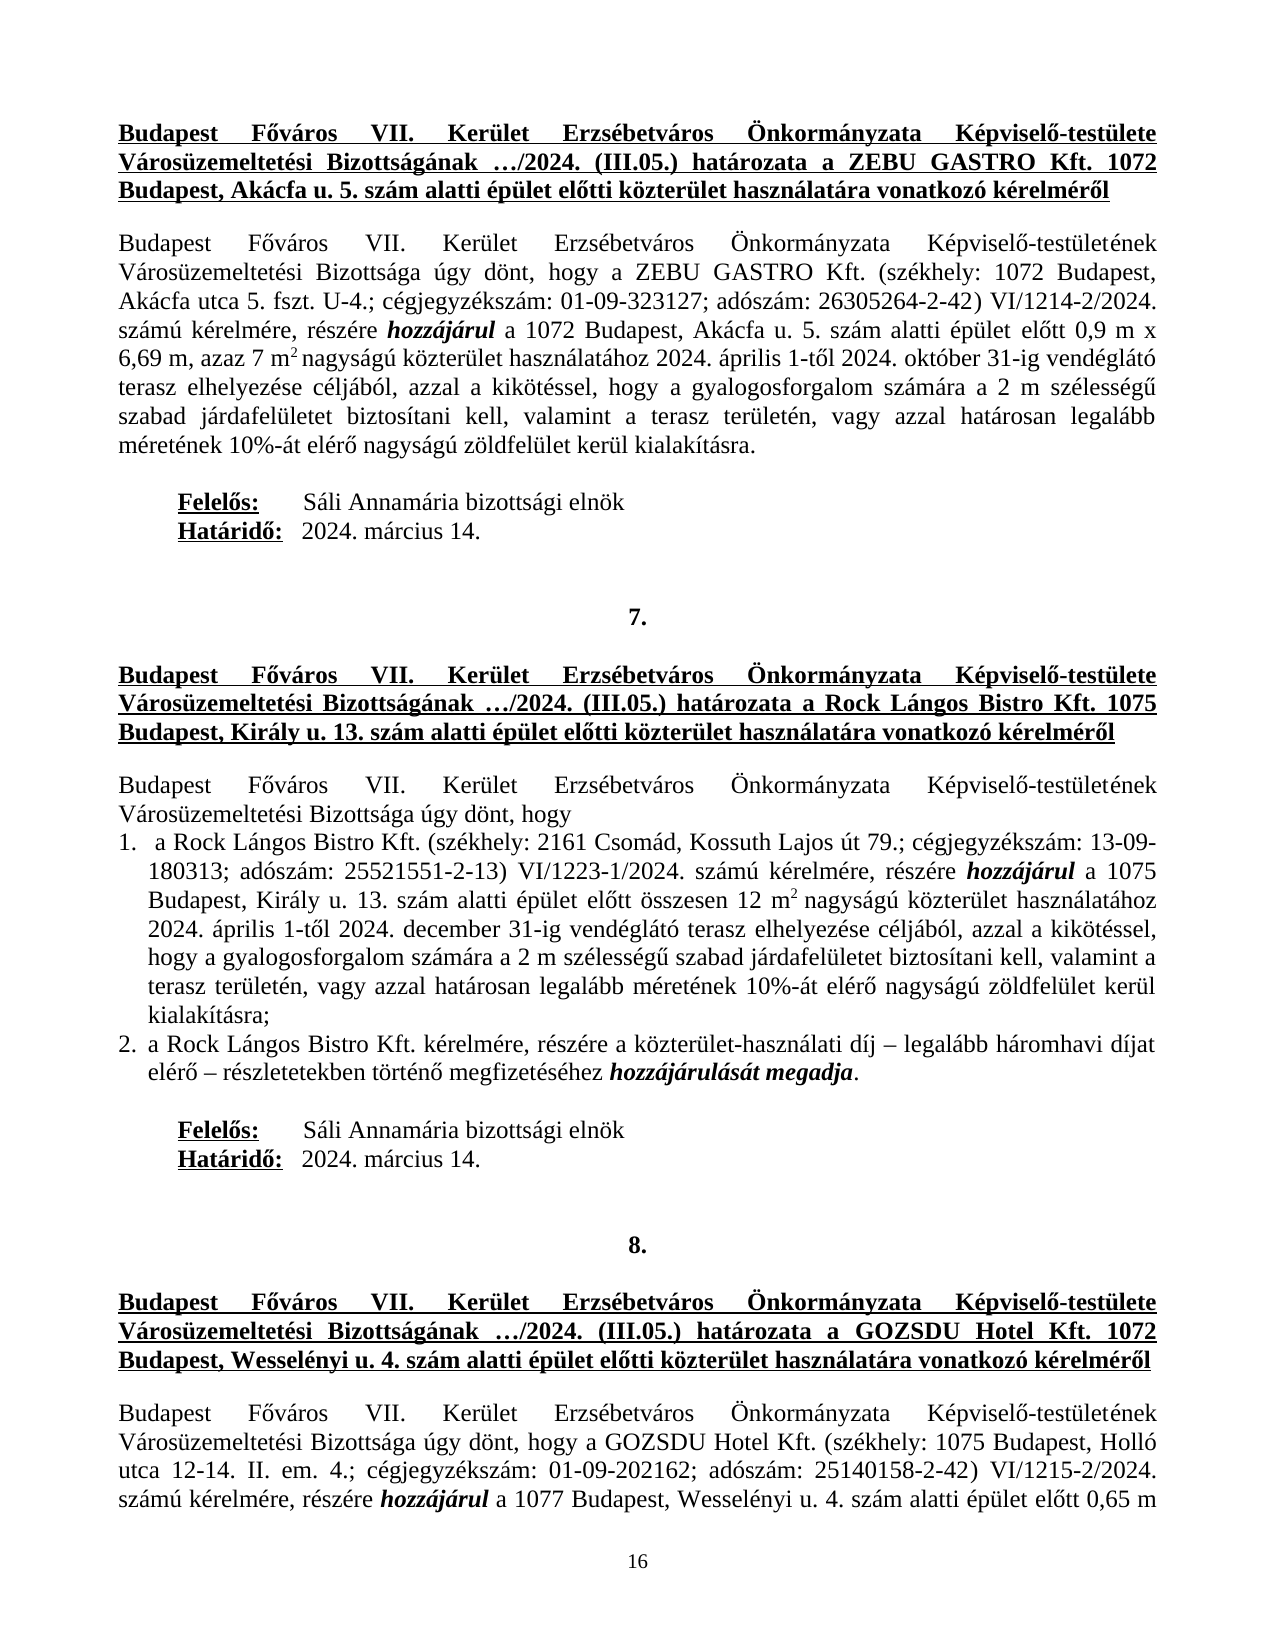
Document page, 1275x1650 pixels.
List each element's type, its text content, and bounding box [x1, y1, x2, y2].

text Határidő: 2024. március 14. [177, 1144, 1157, 1172]
text Felelős: Sáli Annamária bizottsági elnök [177, 1115, 1157, 1144]
text Budapest Főváros VII. Kerület Erzsébetváros Önkormányzata Képviselő-testülete Városüzemeltetési Bizottságának …/2024. (III.05.) határozata a Rock Lángos Bistro Kft. 1075 Budapest, Király u. 13. szám alatti épület előtti közterület használatára vonatkozó kérelméről [118, 686, 1157, 713]
text 8. [118, 1230, 1157, 1259]
text Budapest Főváros VII. Kerület Erzsébetváros Önkormányzata Képviselő-testülete Városüzemeltetési Bizottságának …/2024. (III.05.) határozata a Rock Lángos Bistro Kft. 1075 Budapest, Király u. 13. szám alatti épület előtti közterület használatára vonatkozó kérelméről [118, 660, 1157, 685]
text Budapest Főváros VII. Kerület Erzsébetváros Önkormányzata Képviselő-testülete Városüzemeltetési Bizottságának …/2024. (III.05.) határozata a ZEBU GASTRO Kft. 1072 Budapest, Akácfa u. 5. szám alatti épület előtti közterület használatára vonatkozó kérelméről [118, 144, 1157, 172]
list a Rock Lángos Bistro Kft. kérelmére, részére a közterület-használati díj – legalább háromhavi díjat elérő – részletetekben történő megfizetéséhez hozzájárulását megadja. [118, 1029, 1157, 1086]
text Határidő: 2024. március 14. [177, 516, 1157, 545]
text Budapest Főváros VII. Kerület Erzsébetváros Önkormányzata Képviselő-testülete Városüzemeltetési Bizottságának …/2024. (III.05.) határozata a GOZSDU Hotel Kft. 1072 Budapest, Wesselényi u. 4. szám alatti épület előtti közterület használatára vonatkozó kérelméről [118, 1287, 1157, 1312]
text Budapest Főváros VII. Kerület Erzsébetváros Önkormányzata Képviselő-testülete Városüzemeltetési Bizottságának …/2024. (III.05.) határozata a GOZSDU Hotel Kft. 1072 Budapest, Wesselényi u. 4. szám alatti épület előtti közterület használatára vonatkozó kérelméről [118, 1343, 1157, 1374]
text Felelős: Sáli Annamária bizottsági elnök [177, 487, 1157, 516]
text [118, 1398, 1157, 1513]
text Budapest Főváros VII. Kerület Erzsébetváros Önkormányzata Képviselő-testülete Városüzemeltetési Bizottságának …/2024. (III.05.) határozata a ZEBU GASTRO Kft. 1072 Budapest, Akácfa u. 5. szám alatti épület előtti közterület használatára vonatkozó kérelméről [118, 173, 1157, 204]
list a Rock Lángos Bistro Kft. (székhely: 2161 Csomád, Kossuth Lajos út 79.; cégjegyzékszám: 13-09-180313; adószám: 25521551-2-13) VI/1223-1/2024. számú kérelmére, részére hozzájárul a 1075 Budapest, Király u. 13. szám alatti épület előtt összesen 12 m2 nagyságú közterület használatához 2024. április 1-től 2024. december 31-ig vendéglátó terasz elhelyezése céljából, azzal a kikötéssel, hogy a gyalogosforgalom számára a 2 m szélességű szabad járdafelületet biztosítani kell, valamint a terasz területén, vagy azzal határosan legalább méretének 10%-át elérő nagyságú zöldfelület kerül kialakításra; [118, 827, 1157, 1029]
text Budapest Főváros VII. Kerület Erzsébetváros Önkormányzata Képviselő-testülete Városüzemeltetési Bizottságának …/2024. (III.05.) határozata a GOZSDU Hotel Kft. 1072 Budapest, Wesselényi u. 4. szám alatti épület előtti közterület használatára vonatkozó kérelméről [118, 1314, 1157, 1341]
text Budapest Főváros VII. Kerület Erzsébetváros Önkormányzata Képviselő-testületének Városüzemeltetési Bizottsága úgy dönt, hogy [118, 770, 1157, 827]
text Budapest Főváros VII. Kerület Erzsébetváros Önkormányzata Képviselő-testülete Városüzemeltetési Bizottságának …/2024. (III.05.) határozata a Rock Lángos Bistro Kft. 1075 Budapest, Király u. 13. szám alatti épület előtti közterület használatára vonatkozó kérelméről [118, 715, 1157, 746]
text Budapest Főváros VII. Kerület Erzsébetváros Önkormányzata Képviselő-testületének Városüzemeltetési Bizottsága úgy dönt, hogy a ZEBU GASTRO Kft. (székhely: 1072 Budapest, Akácfa utca 5. fszt. U-4.; cégjegyzékszám: 01-09-323127; adószám: 26305264-2-42) VI/1214-2/2024. számú kérelmére, részére hozzájárul a 1072 Budapest, Akácfa u. 5. szám alatti épület előtt 0,9 m x 6,69 m, azaz 7 m2 nagyságú közterület használatához 2024. április 1-től 2024. október 31-ig vendéglátó terasz elhelyezése céljából, azzal a kikötéssel, hogy a gyalogosforgalom számára a 2 m szélességű szabad járdafelületet biztosítani kell, valamint a terasz területén, vagy azzal határosan legalább méretének 10%-át elérő nagyságú zöldfelület kerül kialakításra. [118, 228, 1157, 458]
text 7. [118, 602, 1157, 631]
text Budapest Főváros VII. Kerület Erzsébetváros Önkormányzata Képviselő-testülete Városüzemeltetési Bizottságának …/2024. (III.05.) határozata a ZEBU GASTRO Kft. 1072 Budapest, Akácfa u. 5. szám alatti épület előtti közterület használatára vonatkozó kérelméről [118, 118, 1157, 143]
